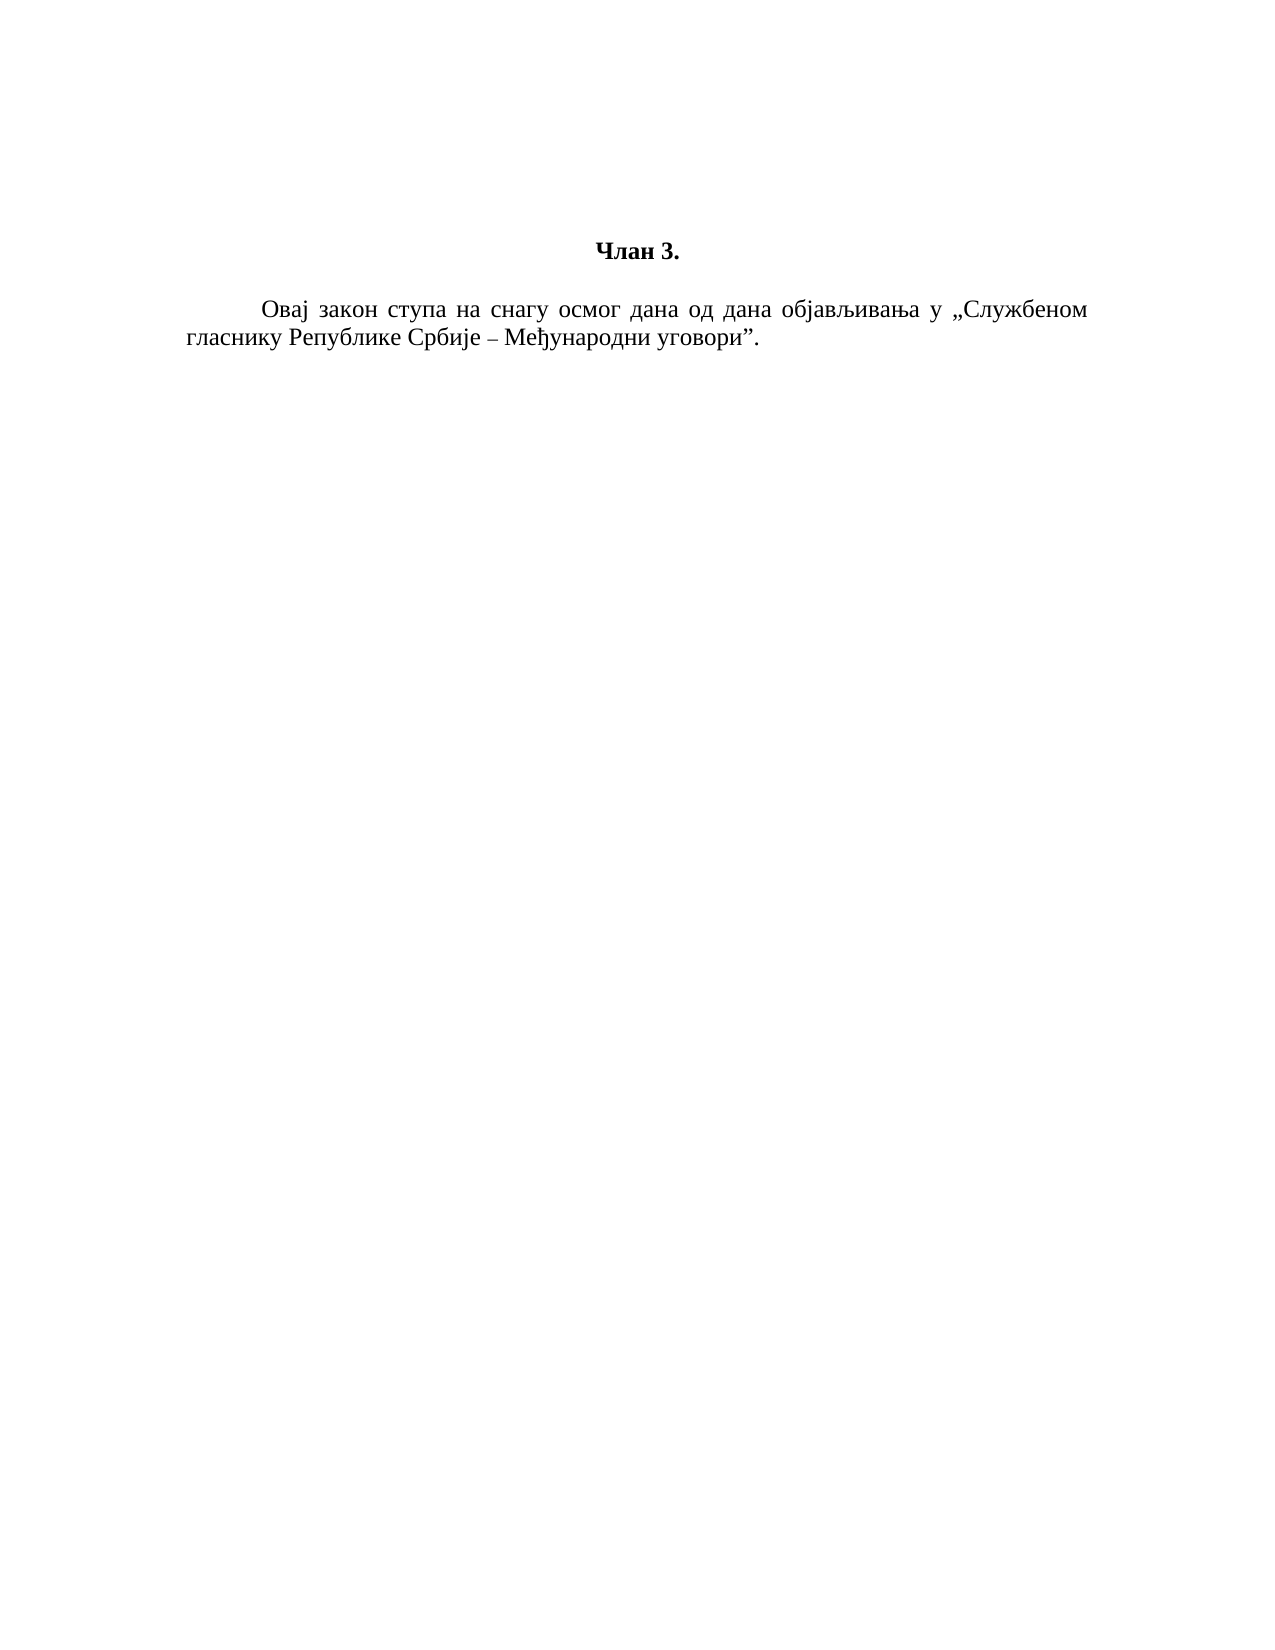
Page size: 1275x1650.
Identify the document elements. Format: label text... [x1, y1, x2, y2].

text Члан 3. [186, 236, 1089, 265]
text Овај закон ступа на снагу осмог дана од дана објављивања у „Службеном гласнику Републике Србије – Међународни уговори”. [186, 294, 1089, 351]
